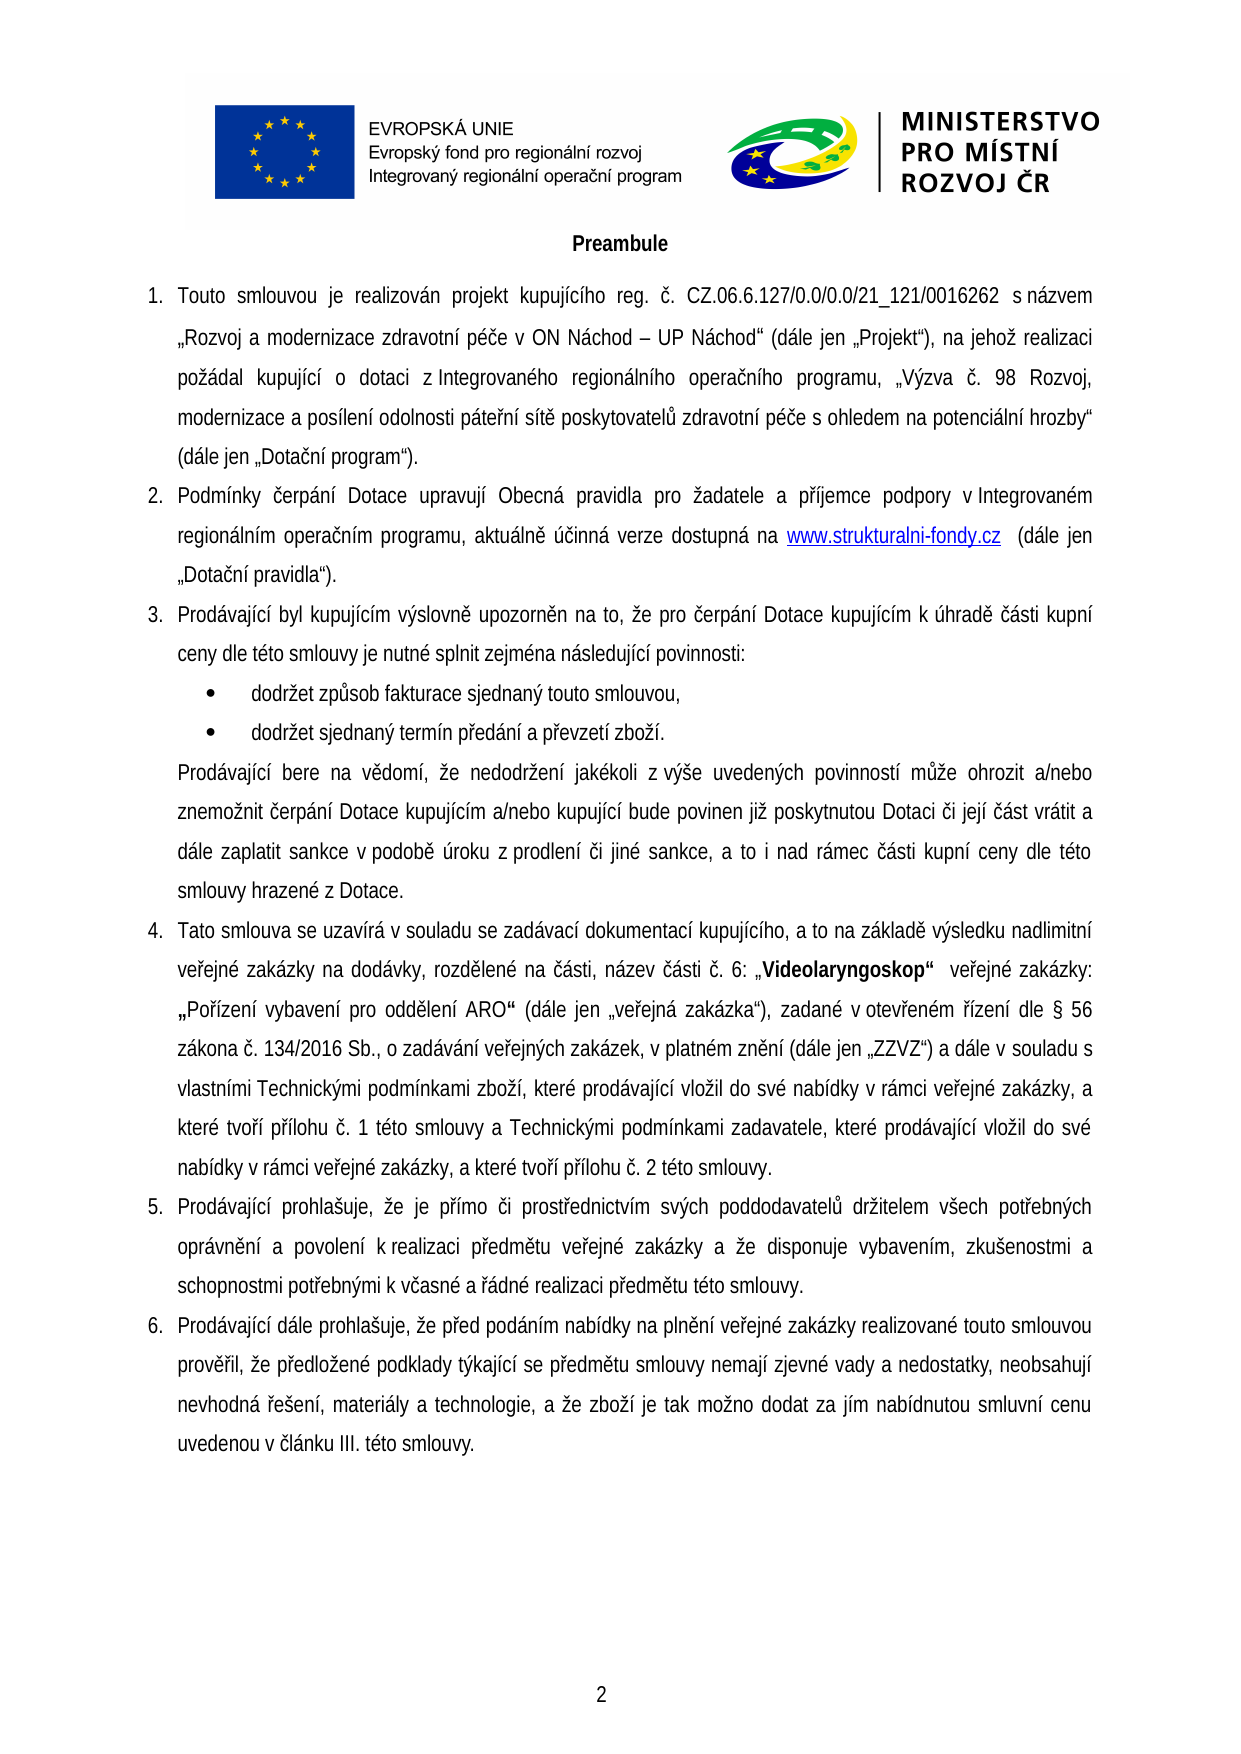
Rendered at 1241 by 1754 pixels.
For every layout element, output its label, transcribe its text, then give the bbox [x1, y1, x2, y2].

text Preambule [148, 230, 1093, 256]
list Prodávající dále prohlašuje, že před podáním nabídky na plnění veřejné zakázky realizované touto smlouvou prověřil, že předložené podklady týkající se předmětu smlouvy nemají zjevné vady a nedostatky, neobsahují nevhodná řešení, materiály a technologie, a že zboží je tak možno dodat za jím nabídnutou smluvní cenu uvedenou v článku III. této smlouvy. [148, 1312, 1093, 1456]
list Touto smlouvou je realizován projekt kupujícího reg. č. CZ.06.6.127/0.0/0.0/21_121/0016262 s názvem „Rozvoj a modernizace zdravotní péče v ON Náchod – UP Náchod“ (dále jen „Projekt“), na jehož realizaci požádal kupující o dotaci z Integrovaného regionálního operačního programu, „Výzva č. 98 Rozvoj, modernizace a posílení odolnosti páteřní sítě poskytovatelů zdravotní péče s ohledem na potenciální hrozby“ (dále jen „Dotační program“). [148, 282, 1093, 469]
list Prodávající byl kupujícím výslovně upozorněn na to, že pro čerpání Dotace kupujícím k úhradě části kupní ceny dle této smlouvy je nutné splnit zejména následující povinnosti: [148, 601, 1093, 667]
list Podmínky čerpání Dotace upravují Obecná pravidla pro žadatele a příjemce podpory v Integrovaném regionálním operačním programu, aktuálně účinná verze dostupná na www.strukturalni-fondy.cz (dále jen „Dotační pravidla“). [148, 482, 1093, 588]
list Prodávající prohlašuje, že je přímo či prostřednictvím svých poddodavatelů držitelem všech potřebných oprávnění a povolení k realizaci předmětu veřejné zakázky a že disponuje vybavením, zkušenostmi a schopnostmi potřebnými k včasné a řádné realizaci předmětu této smlouvy. [148, 1193, 1093, 1298]
list dodržet sjednaný termín předání a převzetí zboží. [207, 719, 1093, 746]
list Prodávající bere na vědomí, že nedodržení jakékoli z výše uvedených povinností může ohrozit a/nebo znemožnit čerpání Dotace kupujícím a/nebo kupující bude povinen již poskytnutou Dotaci či její část vrátit a dále zaplatit sankce v podobě úroku z prodlení či jiné sankce, a to i nad rámec části kupní ceny dle této smlouvy hrazené z Dotace. [177, 759, 1093, 904]
list dodržet způsob fakturace sjednaný touto smlouvou, [207, 680, 1093, 706]
picture [184, 73, 1130, 230]
list Tato smlouva se uzavírá v souladu se zadávací dokumentací kupujícího, a to na základě výsledku nadlimitní veřejné zakázky na dodávky, rozdělené na části, název části č. 6: „Videolaryngoskop“ veřejné zakázky: „Pořízení vybavení pro oddělení ARO“ (dále jen „veřejná zakázka“), zadané v otevřeném řízení dle § 56 zákona č. 134/2016 Sb., o zadávání veřejných zakázek, v platném znění (dále jen „ZZVZ“) a dále v souladu s vlastními Technickými podmínkami zboží, které prodávající vložil do své nabídky v rámci veřejné zakázky, a které tvoří přílohu č. 1 této smlouvy a Technickými podmínkami zadavatele, které prodávající vložil do své nabídky v rámci veřejné zakázky, a které tvoří přílohu č. 2 této smlouvy. [148, 917, 1093, 1180]
